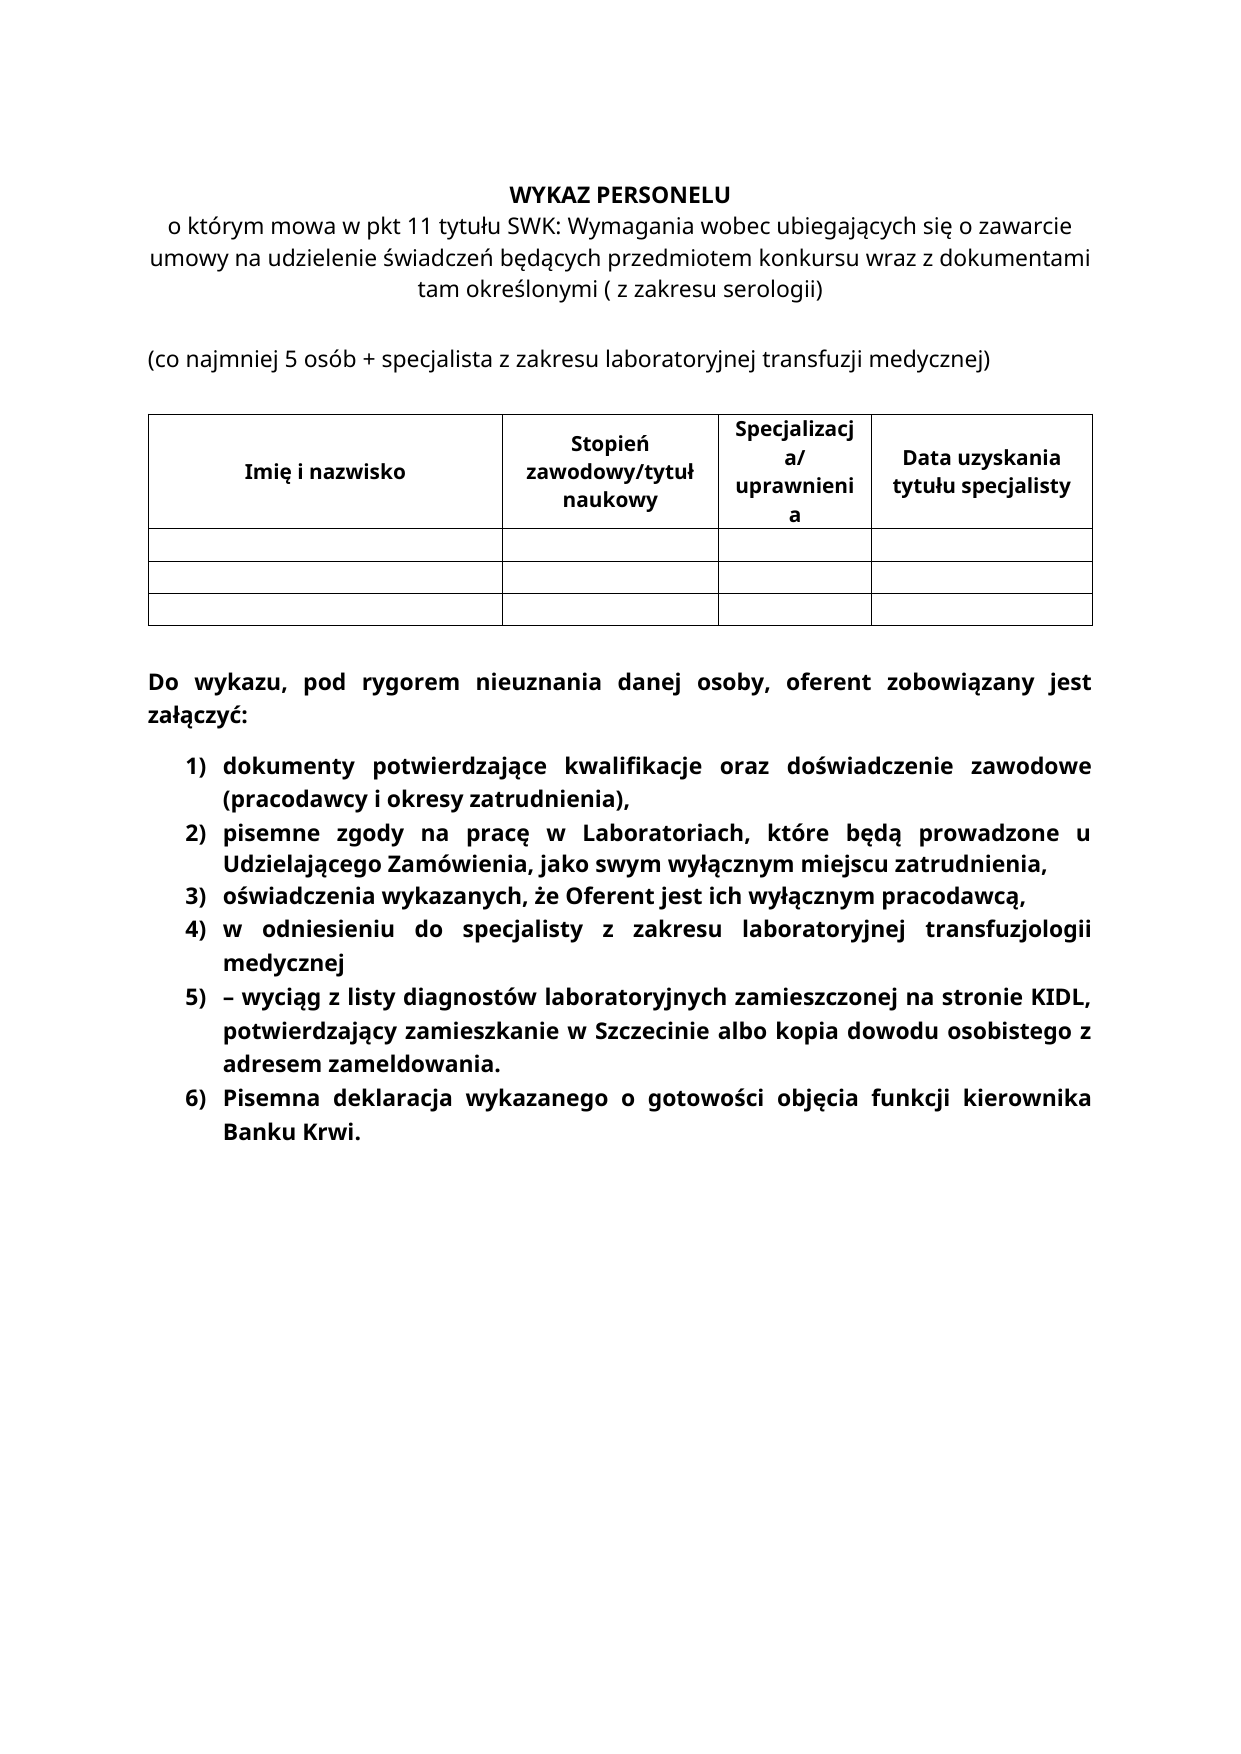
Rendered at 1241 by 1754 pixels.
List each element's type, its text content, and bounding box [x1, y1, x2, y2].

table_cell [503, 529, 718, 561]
text Do wykazu, pod rygorem nieuznania danej osoby, oferent zobowiązany jest załączyć: [148, 665, 1092, 730]
text (co najmniej 5 osób + specjalista z zakresu laboratoryjnej transfuzji medycznej) [148, 343, 1092, 374]
list – wyciąg z listy diagnostów laboratoryjnych zamieszczonej na stronie KIDL, potwierdzający zamieszkanie w Szczecinie albo kopia dowodu osobistego z adresem zameldowania. [185, 981, 1092, 1079]
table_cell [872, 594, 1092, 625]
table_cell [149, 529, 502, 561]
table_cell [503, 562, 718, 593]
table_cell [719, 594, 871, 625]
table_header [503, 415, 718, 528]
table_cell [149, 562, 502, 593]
list dokumenty potwierdzające kwalifikacje oraz doświadczenie zawodowe (pracodawcy i okresy zatrudnienia), [185, 749, 1092, 814]
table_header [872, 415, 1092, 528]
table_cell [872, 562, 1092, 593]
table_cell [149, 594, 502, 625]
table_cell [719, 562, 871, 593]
list Pisemna deklaracja wykazanego o gotowości objęcia funkcji kierownika Banku Krwi. [185, 1082, 1092, 1147]
list w odniesieniu do specjalisty z zakresu laboratoryjnej transfuzjologii medycznej [185, 913, 1092, 978]
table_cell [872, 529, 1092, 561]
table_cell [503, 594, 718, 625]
text WYKAZ PERSONELU [148, 179, 1092, 210]
list oświadczenia wykazanych, że Oferent jest ich wyłącznym pracodawcą, [185, 879, 1092, 911]
text o którym mowa w pkt 11 tytułu SWK: Wymagania wobec ubiegających się o zawarcie umowy na udzielenie świadczeń będących przedmiotem konkursu wraz z dokumentami tam określonymi ( z zakresu serologii) [148, 210, 1092, 304]
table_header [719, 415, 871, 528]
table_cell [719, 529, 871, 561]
list pisemne zgody na pracę w Laboratoriach, które będą prowadzone u Udzielającego Zamówienia, jako swym wyłącznym miejscu zatrudnienia, [185, 817, 1092, 879]
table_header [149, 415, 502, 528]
